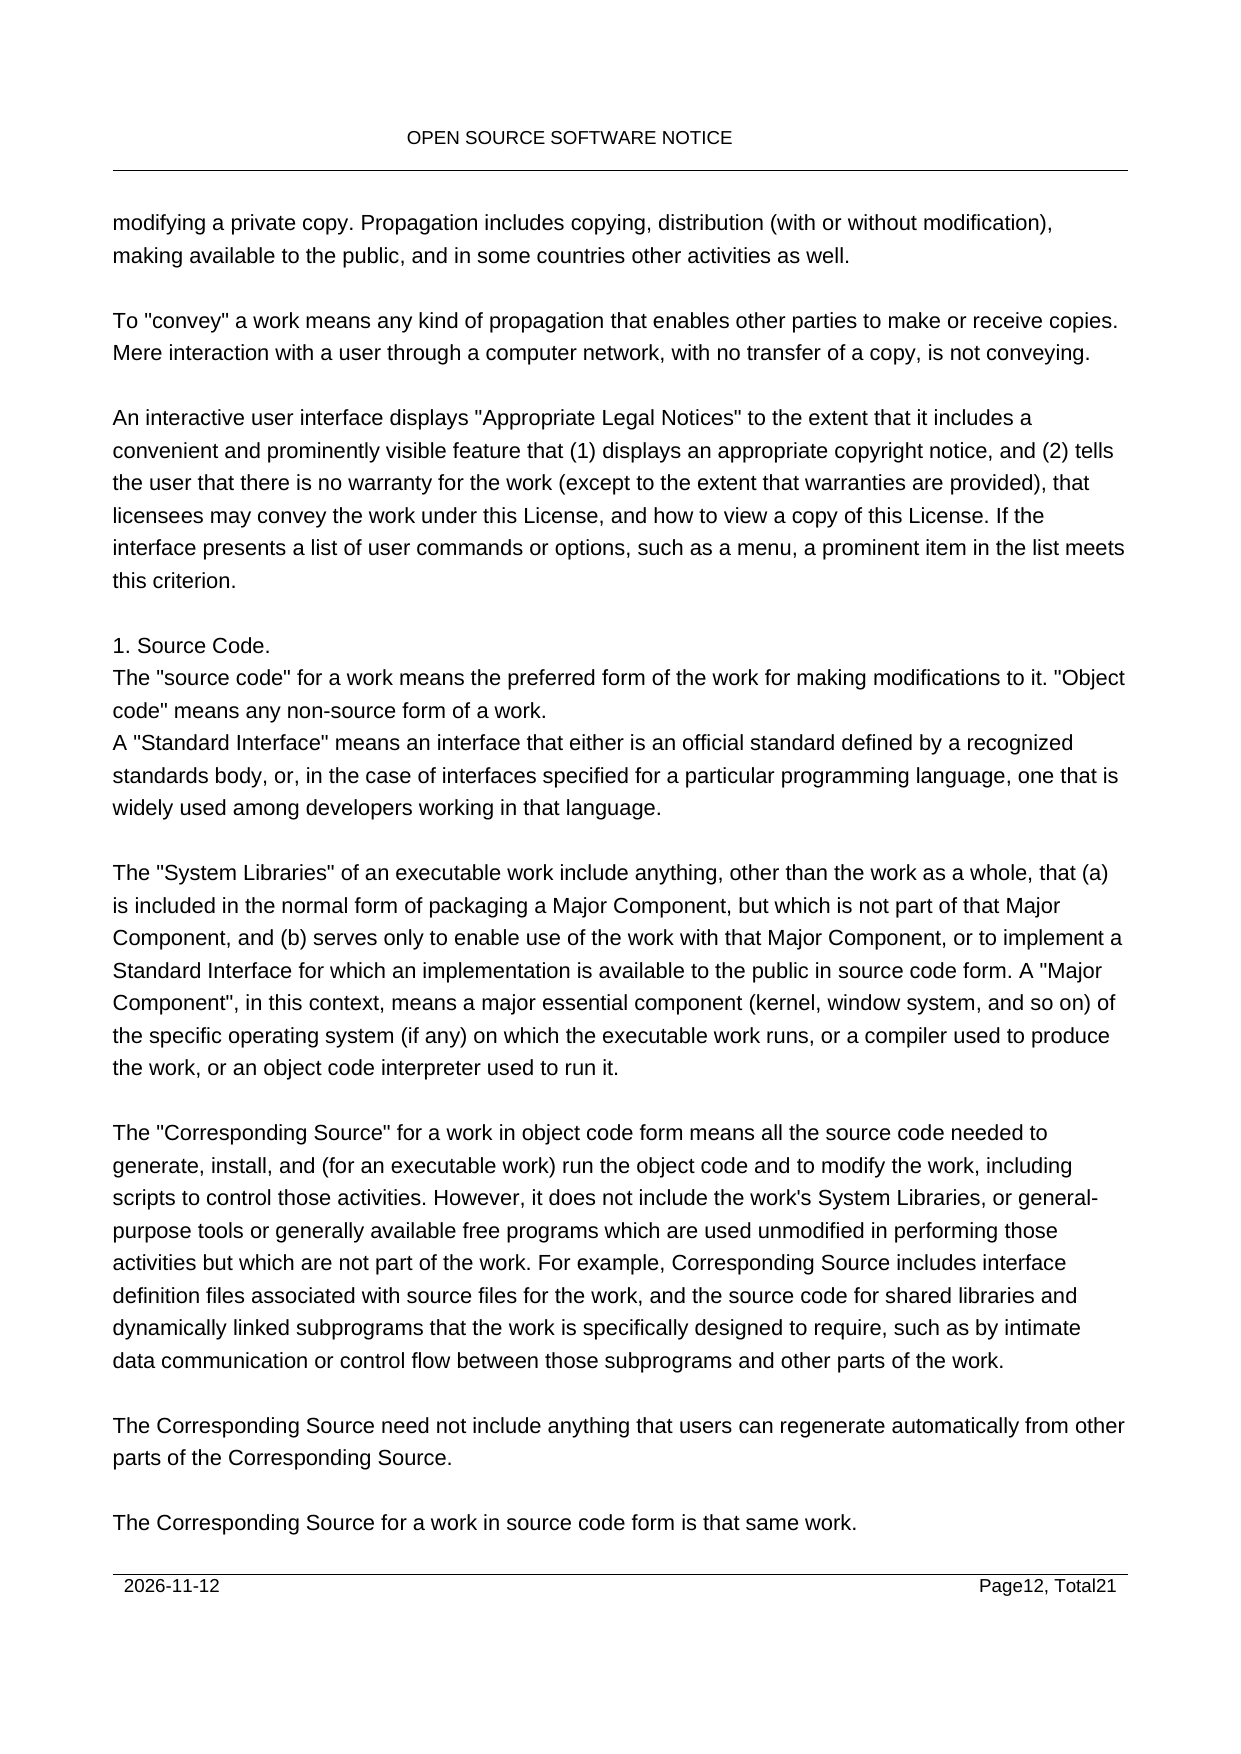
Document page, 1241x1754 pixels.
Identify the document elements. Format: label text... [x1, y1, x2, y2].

text 1. Source Code. [112, 629, 1128, 661]
text The Corresponding Source need not include anything that users can regenerate automatically from other parts of the Corresponding Source. [112, 1409, 1128, 1474]
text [112, 206, 1128, 271]
text A "Standard Interface" means an interface that either is an official standard defined by a recognized standards body, or, in the case of interfaces specified for a particular programming language, one that is widely used among developers working in that language. [112, 726, 1128, 824]
text The "Corresponding Source" for a work in object code form means all the source code needed to generate, install, and (for an executable work) run the object code and to modify the work, including scripts to control those activities. However, it does not include the work's System Libraries, or general-purpose tools or generally available free programs which are used unmodified in performing those activities but which are not part of the work. For example, Corresponding Source includes interface definition files associated with source files for the work, and the source code for shared libraries and dynamically linked subprograms that the work is specifically designed to require, such as by intimate data communication or control flow between those subprograms and other parts of the work. [112, 1116, 1128, 1376]
text The "source code" for a work means the preferred form of the work for making modifications to it. "Object code" means any non-source form of a work. [112, 661, 1128, 726]
text The "System Libraries" of an executable work include anything, other than the work as a whole, that (a) is included in the normal form of packaging a Major Component, but which is not part of that Major Component, and (b) serves only to enable use of the work with that Major Component, or to implement a Standard Interface for which an implementation is available to the public in source code form. A "Major Component", in this context, means a major essential component (kernel, window system, and so on) of the specific operating system (if any) on which the executable work runs, or a compiler used to produce the work, or an object code interpreter used to run it. [112, 856, 1128, 1084]
text An interactive user interface displays "Appropriate Legal Notices" to the extent that it includes a convenient and prominently visible feature that (1) displays an appropriate copyright notice, and (2) tells the user that there is no warranty for the work (except to the extent that warranties are provided), that licensees may convey the work under this License, and how to view a copy of this License. If the interface presents a list of user commands or options, such as a menu, a prominent item in the list meets this criterion. [112, 401, 1128, 596]
text The Corresponding Source for a work in source code form is that same work. [112, 1506, 1128, 1539]
text To "convey" a work means any kind of propagation that enables other parties to make or receive copies. Mere interaction with a user through a computer network, with no transfer of a copy, is not conveying. [112, 304, 1128, 369]
